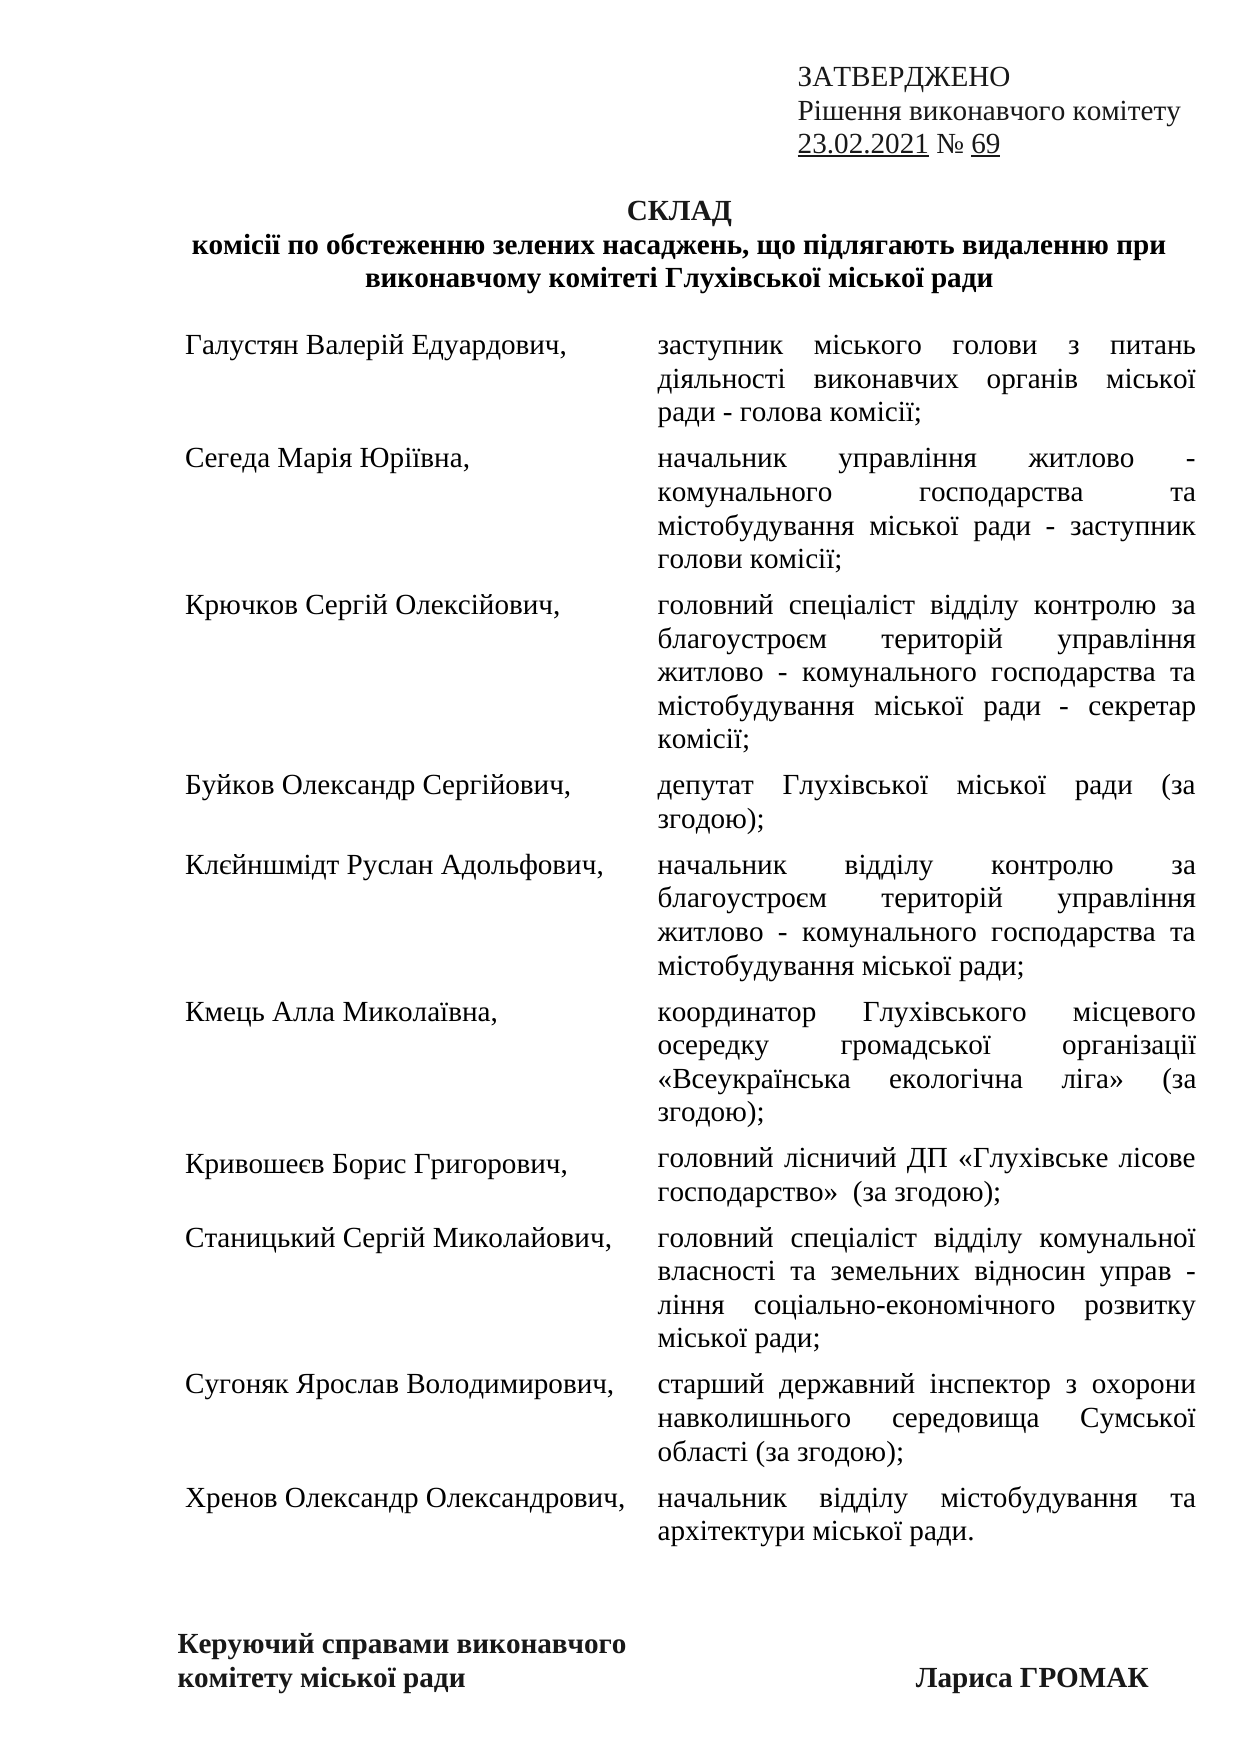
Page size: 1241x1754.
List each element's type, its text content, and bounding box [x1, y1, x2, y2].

text СКЛАД [177, 193, 1181, 227]
table_header Галустян Валерій Едуардович, [174, 328, 646, 441]
table_cell Хренов Олександр Олександрович, [174, 1480, 646, 1559]
text Рішення виконавчого комітету [797, 93, 1181, 126]
table_header заступник міського голови з питань діяльності виконавчих органів міської ради - голова комісії; [646, 328, 1207, 441]
table_cell головний спеціаліст відділу контролю за благоустроєм територій управління житлово - комунального господарства та містобудування міської ради - секретар комісії; [646, 587, 1207, 767]
table_cell Кмець Алла Миколаївна, Кривошеєв Борис Григорович, [174, 994, 646, 1220]
table_cell Станицький Сергій Миколайович, [174, 1220, 646, 1367]
table_cell Буйков Олександр Сергійович, [174, 768, 646, 847]
text ЗАТВЕРДЖЕНО [797, 59, 1181, 93]
table_cell начальник управління житлово -комунального господарства та містобудування міської ради - заступник голови комісії; [646, 441, 1207, 587]
table_cell депутат Глухівської міської ради (за згодою); [646, 768, 1207, 847]
table_cell Крючков Сергій Олексійович, [174, 587, 646, 767]
text комітету міської ради Лариса ГРОМАК [177, 1660, 1181, 1693]
text 23.02.2021 № 69 [797, 126, 1181, 160]
table_cell старший державний інспектор з охорони навколишнього середовища Сумської області (за згодою); [646, 1367, 1207, 1480]
text Керуючий справами виконавчого [177, 1626, 1181, 1660]
table_cell Сугоняк Ярослав Володимирович, [174, 1367, 646, 1480]
table_cell начальник відділу містобудування та архітектури міської ради. [646, 1480, 1207, 1559]
table_cell головний спеціаліст відділу комунальної власності та земельних відносин управ -ління соціально-економічного розвитку міської ради; [646, 1220, 1207, 1367]
table_cell начальник відділу контролю за благоустроєм територій управління житлово - комунального господарства та містобудування міської ради; [646, 847, 1207, 994]
table_cell Сегеда Марія Юріївна, [174, 441, 646, 587]
table_cell координатор Глухівського місцевого осередку громадської організації «Всеукраїнська екологічна ліга» (за згодою); головний лісничий ДП «Глухівське лісове господарство» (за згодою); [646, 994, 1207, 1220]
text комісії по обстеженню зелених насаджень, що підлягають видаленню при виконавчому комітеті Глухівської міської ради [177, 227, 1181, 294]
table_cell Клєйншмідт Руслан Адольфович, [174, 847, 646, 994]
